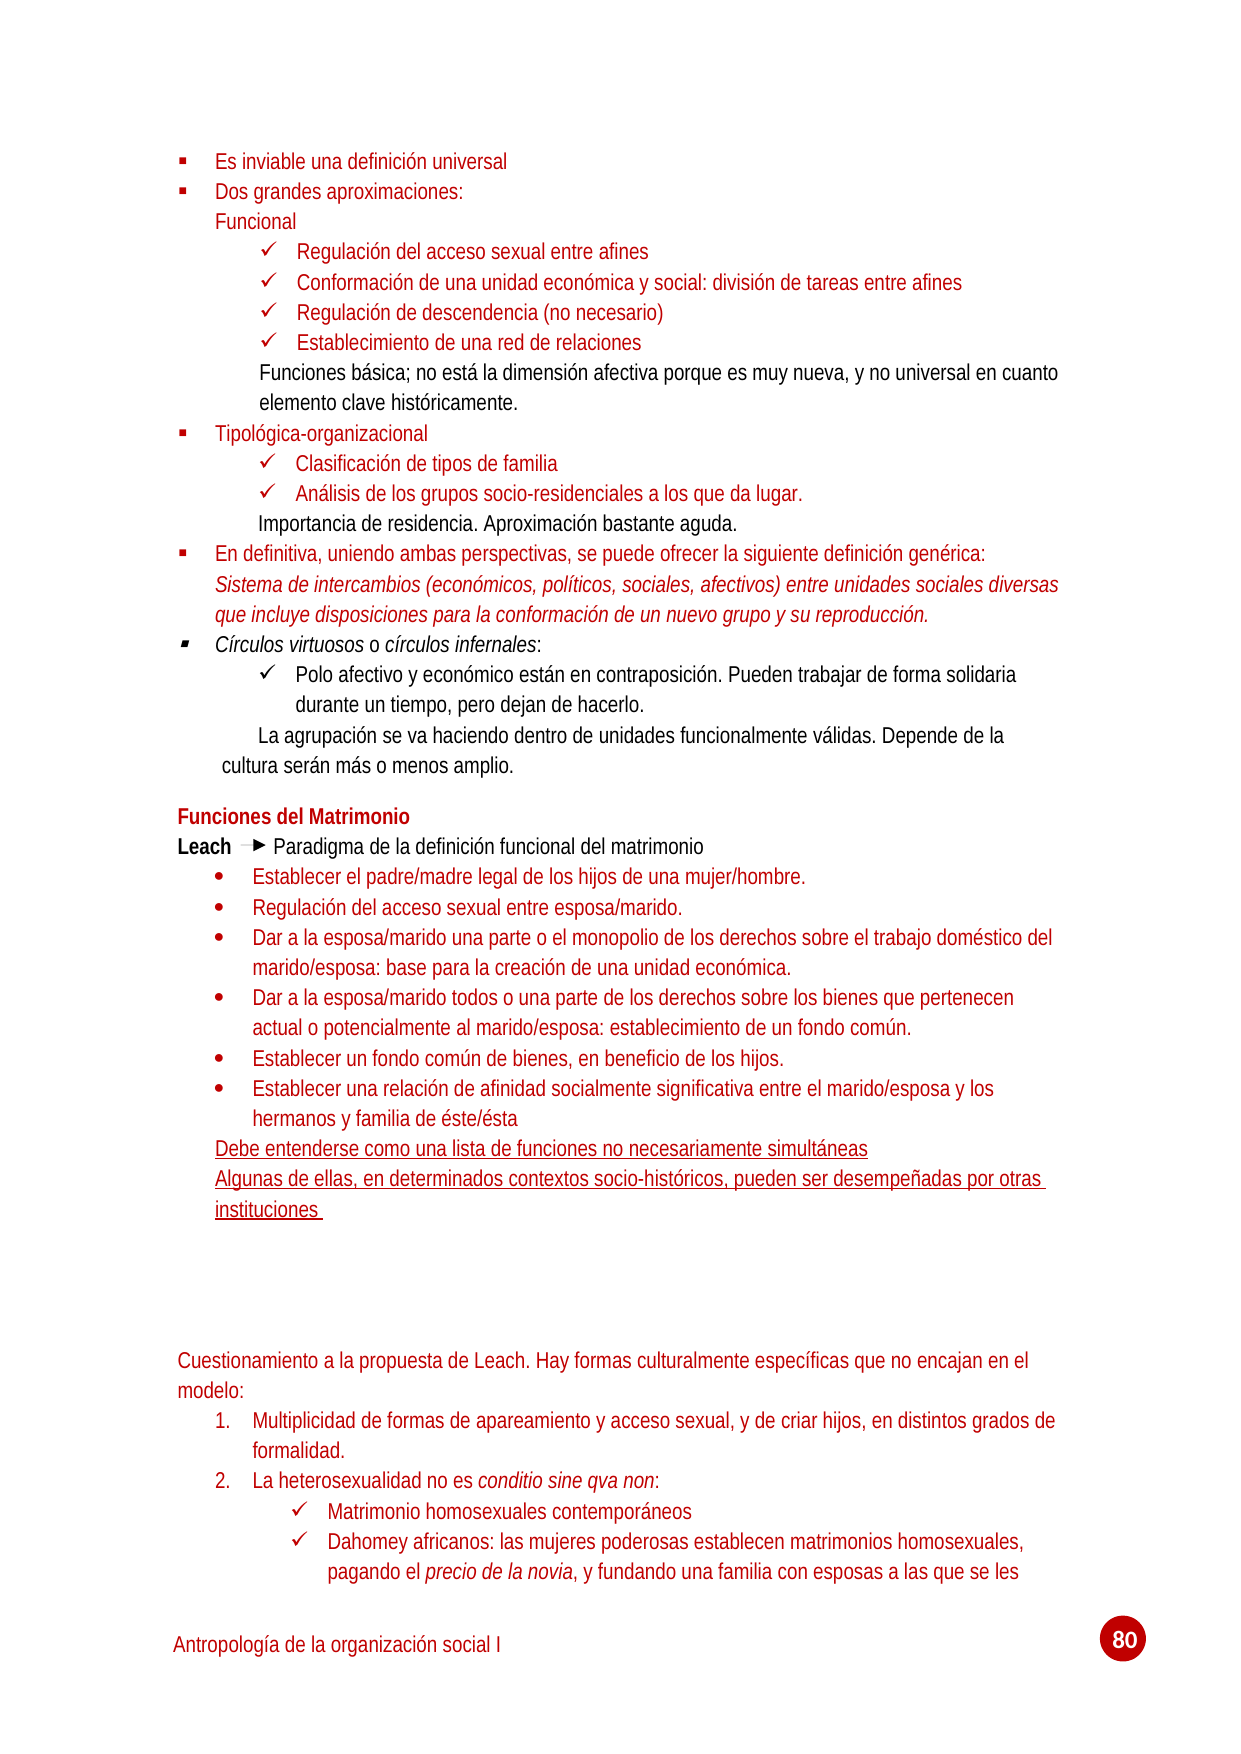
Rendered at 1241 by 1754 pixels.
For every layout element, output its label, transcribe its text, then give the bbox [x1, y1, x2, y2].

list Regulación del acceso sexual entre esposa/marido. [215, 893, 1063, 920]
list Funcional [215, 208, 1063, 234]
text Funciones del Matrimonio [177, 803, 1063, 829]
list Tipológica-organizacional [177, 419, 1063, 446]
list La heterosexualidad no es conditio sine qva non: [215, 1467, 1063, 1494]
list Establecer el padre/madre legal de los hijos de una mujer/hombre. [215, 863, 1063, 889]
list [290, 1528, 1063, 1584]
list Polo afectivo y económico están en contraposición. Pueden trabajar de forma solidaria durante un tiempo, pero dejan de hacerlo. [258, 661, 1063, 718]
list Establecimiento de una red de relaciones [259, 329, 1063, 355]
list Establecer una relación de afinidad socialmente significativa entre el marido/esposa y los hermanos y familia de éste/ésta [215, 1075, 1063, 1131]
list Regulación del acceso sexual entre afines [259, 238, 1063, 264]
text Importancia de residencia. Aproximación bastante aguda. [258, 510, 1063, 536]
list Regulación de descendencia (no necesario) [259, 299, 1063, 325]
list Análisis de los grupos socio-residenciales a los que da lugar. [258, 480, 1063, 506]
text Algunas de ellas, en determinados contextos socio-históricos, pueden ser desempeñadas por otras instituciones [215, 1165, 1063, 1222]
list Círculos virtuosos o círculos infernales: [177, 631, 1063, 657]
list Es inviable una definición universal [177, 148, 1063, 174]
text La agrupación se va haciendo dentro de unidades funcionalmente válidas. Depende de la cultura serán más o menos amplio. [222, 722, 1063, 778]
list Clasificación de tipos de familia [258, 450, 1063, 476]
list Conformación de una unidad económica y social: división de tareas entre afines [259, 268, 1063, 295]
list Matrimonio homosexuales contemporáneos [290, 1498, 1063, 1524]
text Cuestionamiento a la propuesta de Leach. Hay formas culturalmente específicas que no encajan en el modelo: [177, 1347, 1063, 1403]
list En definitiva, uniendo ambas perspectivas, se puede ofrecer la siguiente definición genérica: [177, 540, 1063, 567]
text Leach Paradigma de la definición funcional del matrimonio [177, 833, 1063, 859]
list Sistema de intercambios (económicos, políticos, sociales, afectivos) entre unidades sociales diversas que incluye disposiciones para la conformación de un nuevo grupo y su reproducción. [215, 571, 1063, 627]
list Establecer un fondo común de bienes, en beneficio de los hijos. [215, 1044, 1063, 1071]
list Dar a la esposa/marido todos o una parte de los derechos sobre los bienes que pertenecen actual o potencialmente al marido/esposa: establecimiento de un fondo común. [215, 984, 1063, 1041]
text Funciones básica; no está la dimensión afectiva porque es muy nueva, y no universal en cuanto elemento clave históricamente. [259, 359, 1063, 416]
list Dos grandes aproximaciones: [177, 178, 1063, 204]
list Multiplicidad de formas de apareamiento y acceso sexual, y de criar hijos, en distintos grados de formalidad. [215, 1407, 1063, 1463]
text Debe entenderse como una lista de funciones no necesariamente simultáneas [215, 1135, 1063, 1161]
list Dar a la esposa/marido una parte o el monopolio de los derechos sobre el trabajo doméstico del marido/esposa: base para la creación de una unidad económica. [215, 924, 1063, 980]
